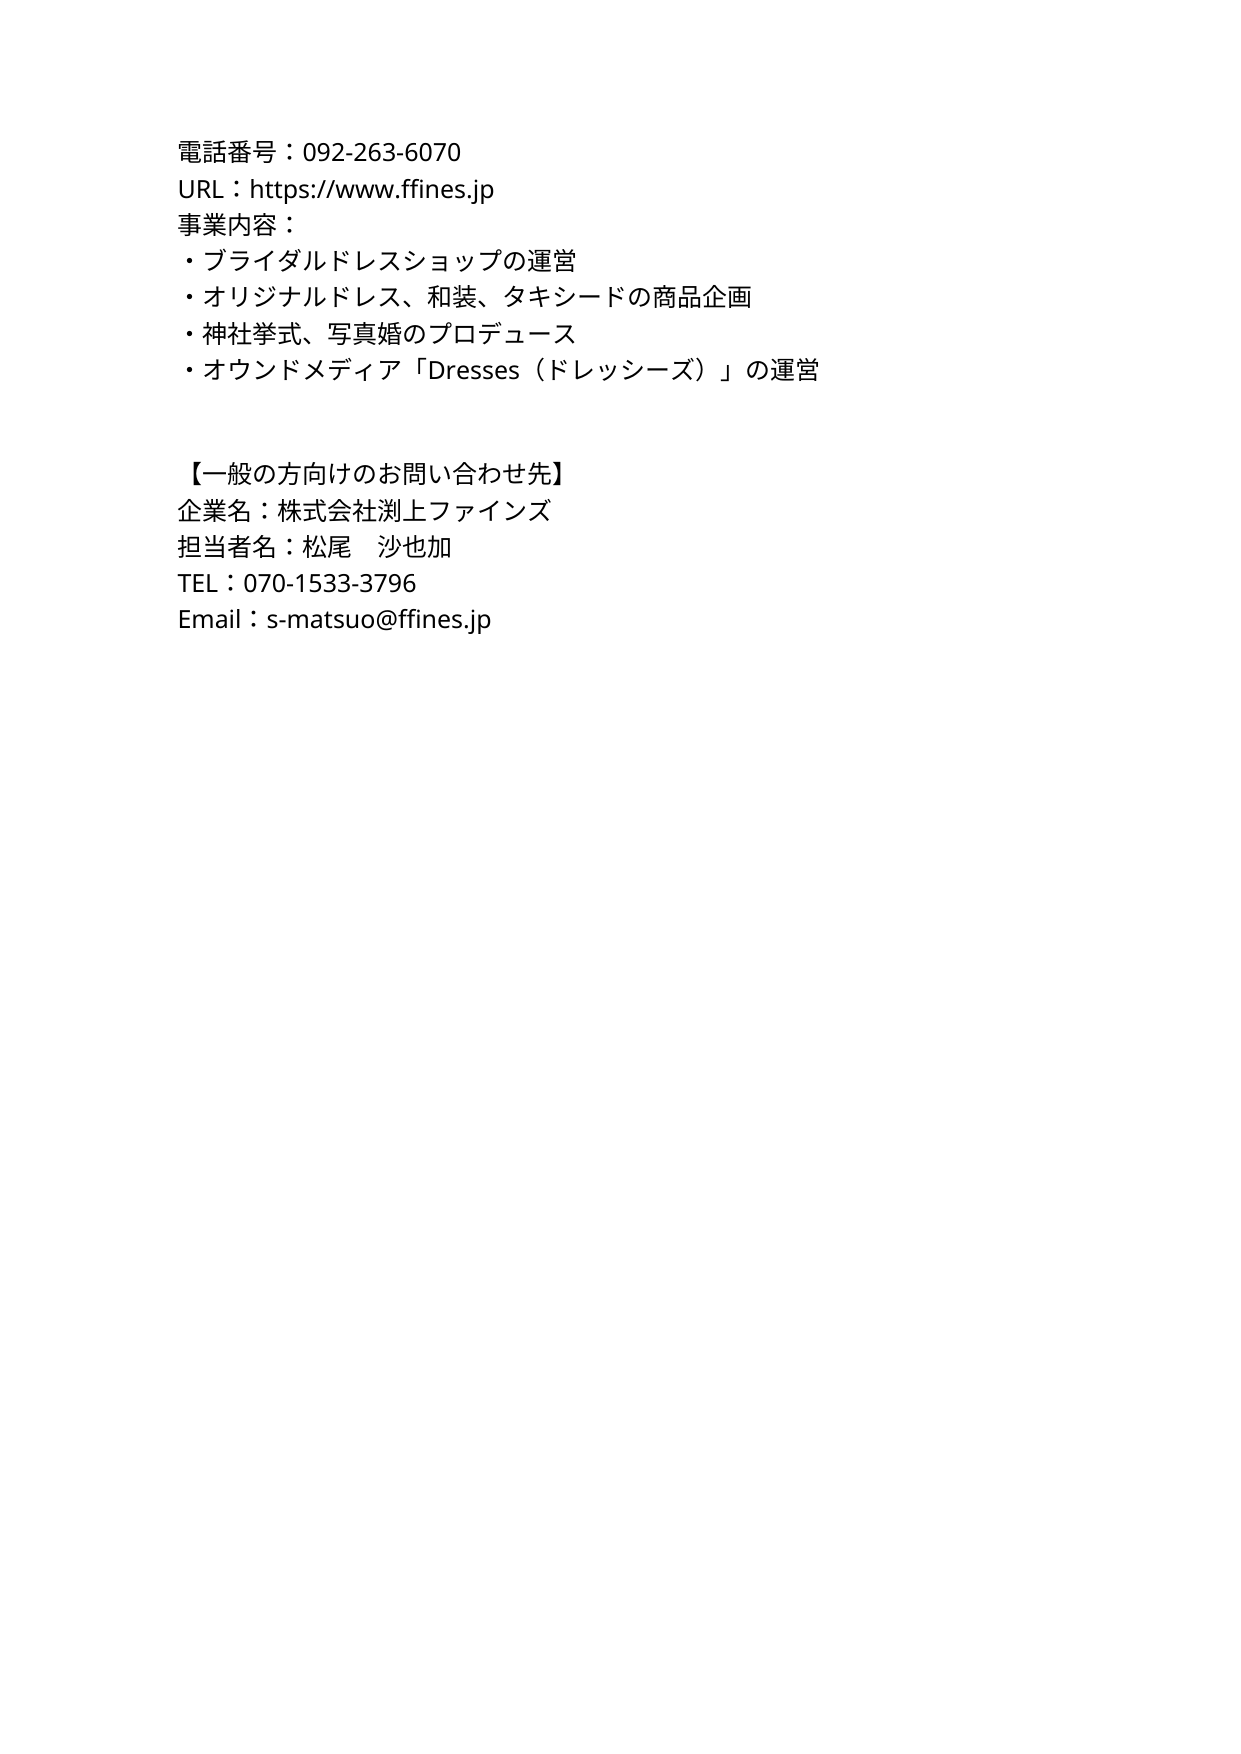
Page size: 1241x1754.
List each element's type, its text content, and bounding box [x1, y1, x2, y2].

text ・ブライダルドレスショップの運営 [177, 242, 1063, 278]
text 電話番号：092-263-6070 [177, 133, 1063, 169]
text 【一般の方向けのお問い合わせ先】 [177, 455, 1063, 491]
text ・オウンドメディア「Dresses（ドレッシーズ）」の運営 [177, 350, 1063, 387]
text 事業内容： [177, 205, 1063, 242]
text URL：https://www.ffines.jp [177, 169, 1063, 205]
text 担当者名：松尾 沙也加 [177, 527, 1063, 563]
text 企業名：株式会社渕上ファインズ [177, 491, 1063, 527]
text Email：s-matsuo@ffines.jp [177, 600, 1063, 636]
text ・オリジナルドレス、和装、タキシードの商品企画 [177, 278, 1063, 314]
text TEL：070-1533-3796 [177, 563, 1063, 600]
text ・神社挙式、写真婚のプロデュース [177, 314, 1063, 350]
